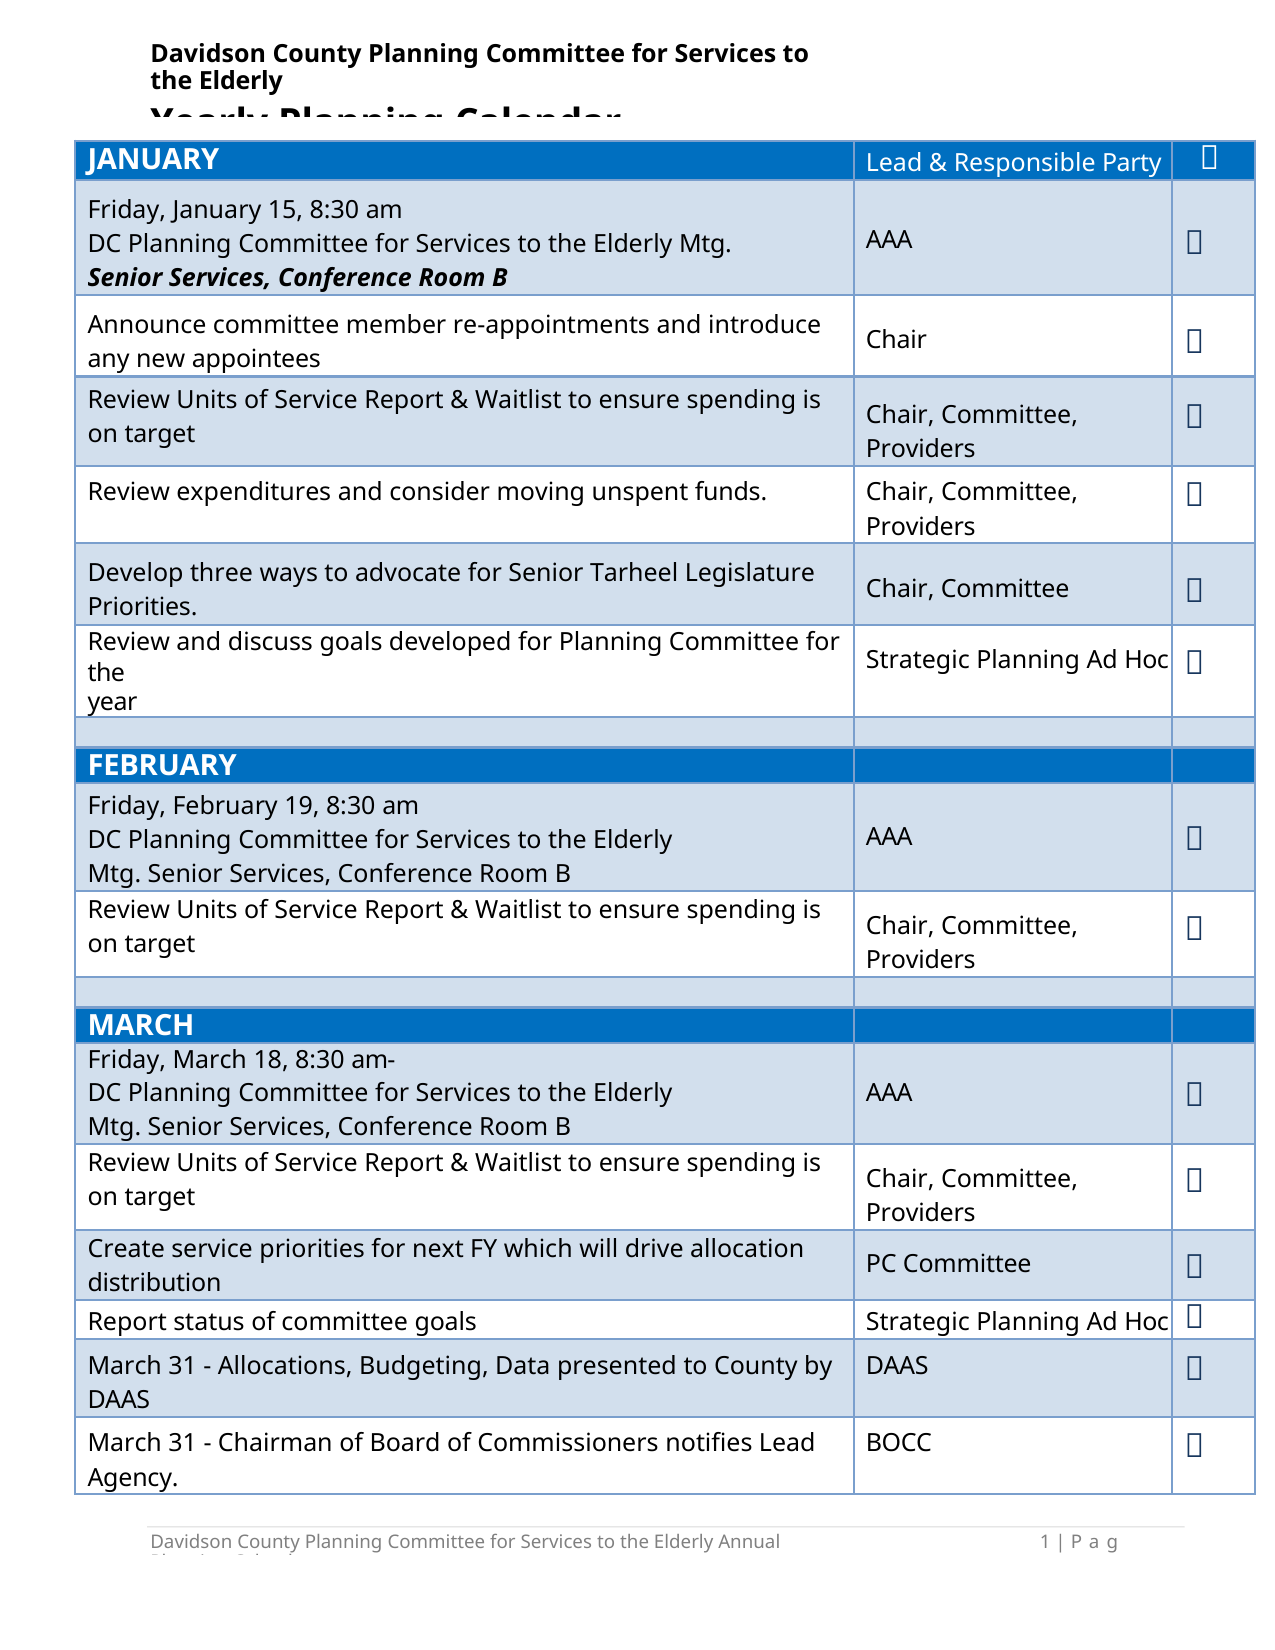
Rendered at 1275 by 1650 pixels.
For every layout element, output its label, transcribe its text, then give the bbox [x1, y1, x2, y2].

table_cell FEBRUARY [76, 749, 853, 782]
table_cell  [1173, 544, 1254, 624]
table_cell Report status of committee goals [76, 1301, 853, 1338]
table_cell  [1173, 1145, 1254, 1228]
table_cell AAA [855, 784, 1171, 890]
table_cell Strategic Planning Ad Hoc [855, 1301, 1171, 1338]
table_cell March 31 - Allocations, Budgeting, Data presented to County by DAAS [76, 1340, 853, 1416]
table_cell Review Units of Service Report & Waitlist to ensure spending is on target [76, 892, 853, 976]
table_cell  [1173, 626, 1254, 716]
table_cell  [1173, 1044, 1254, 1143]
table_cell [1173, 1009, 1254, 1042]
table_header Lead & Responsible Party [855, 142, 1171, 179]
table_header JANUARY [76, 142, 853, 179]
table_cell Chair [855, 296, 1171, 375]
table_cell Chair, Committee, Providers [855, 378, 1171, 465]
table_cell Announce committee member re-appointments and introduce any new appointees [76, 296, 853, 375]
table_cell  [1173, 296, 1254, 375]
table_cell [1173, 749, 1254, 782]
table_cell Friday, January 15, 8:30 am DC Planning Committee for Services to the Elderly Mtg. Senior Services, Conference Room B [76, 181, 853, 294]
table_cell Chair, Committee, Providers [855, 1145, 1171, 1228]
table_cell Create service priorities for next FY which will drive allocation distribution [76, 1231, 853, 1299]
table_cell Chair, Committee, Providers [855, 467, 1171, 542]
table_cell [76, 718, 853, 746]
table_cell Review Units of Service Report & Waitlist to ensure spending is on target [76, 378, 853, 465]
table_cell [1173, 718, 1254, 746]
table_cell  [1173, 892, 1254, 976]
table_cell AAA [855, 1044, 1171, 1143]
table_cell Review and discuss goals developed for Planning Committee for the year [76, 626, 853, 716]
table_cell Chair, Committee [855, 544, 1171, 624]
table_cell Friday, February 19, 8:30 am DC Planning Committee for Services to the Elderly Mtg. Senior Services, Conference Room B [76, 784, 853, 890]
table_cell  [1173, 1418, 1254, 1493]
table_cell BOCC [855, 1418, 1171, 1493]
table_cell [1173, 978, 1254, 1006]
table_cell  [1173, 181, 1254, 294]
table_cell  [1173, 467, 1254, 542]
table_cell [855, 718, 1171, 746]
table_cell  [1173, 378, 1254, 465]
table_cell Develop three ways to advocate for Senior Tarheel Legislature Priorities. [76, 544, 853, 624]
table_cell  [1173, 784, 1254, 890]
table_cell Friday, March 18, 8:30 am- DC Planning Committee for Services to the Elderly Mtg. Senior Services, Conference Room B [76, 1044, 853, 1143]
table_cell Review Units of Service Report & Waitlist to ensure spending is on target [76, 1145, 853, 1228]
table_cell March 31 - Chairman of Board of Commissioners notifies Lead Agency. [76, 1418, 853, 1493]
table_cell Strategic Planning Ad Hoc [855, 626, 1171, 716]
table_cell [76, 978, 853, 1006]
table_cell Review expenditures and consider moving unspent funds. [76, 467, 853, 542]
table_cell AAA [855, 181, 1171, 294]
table_cell [855, 1009, 1171, 1042]
table_cell  [1173, 1301, 1254, 1338]
table_cell MARCH [76, 1009, 853, 1042]
table_cell PC Committee [855, 1231, 1171, 1299]
table_header  [1173, 142, 1254, 179]
table_cell  [1173, 1231, 1254, 1299]
table_cell Chair, Committee, Providers [855, 892, 1171, 976]
table_cell [855, 978, 1171, 1006]
table_cell  [1173, 1340, 1254, 1416]
table_cell DAAS [855, 1340, 1171, 1416]
table_cell [855, 749, 1171, 782]
